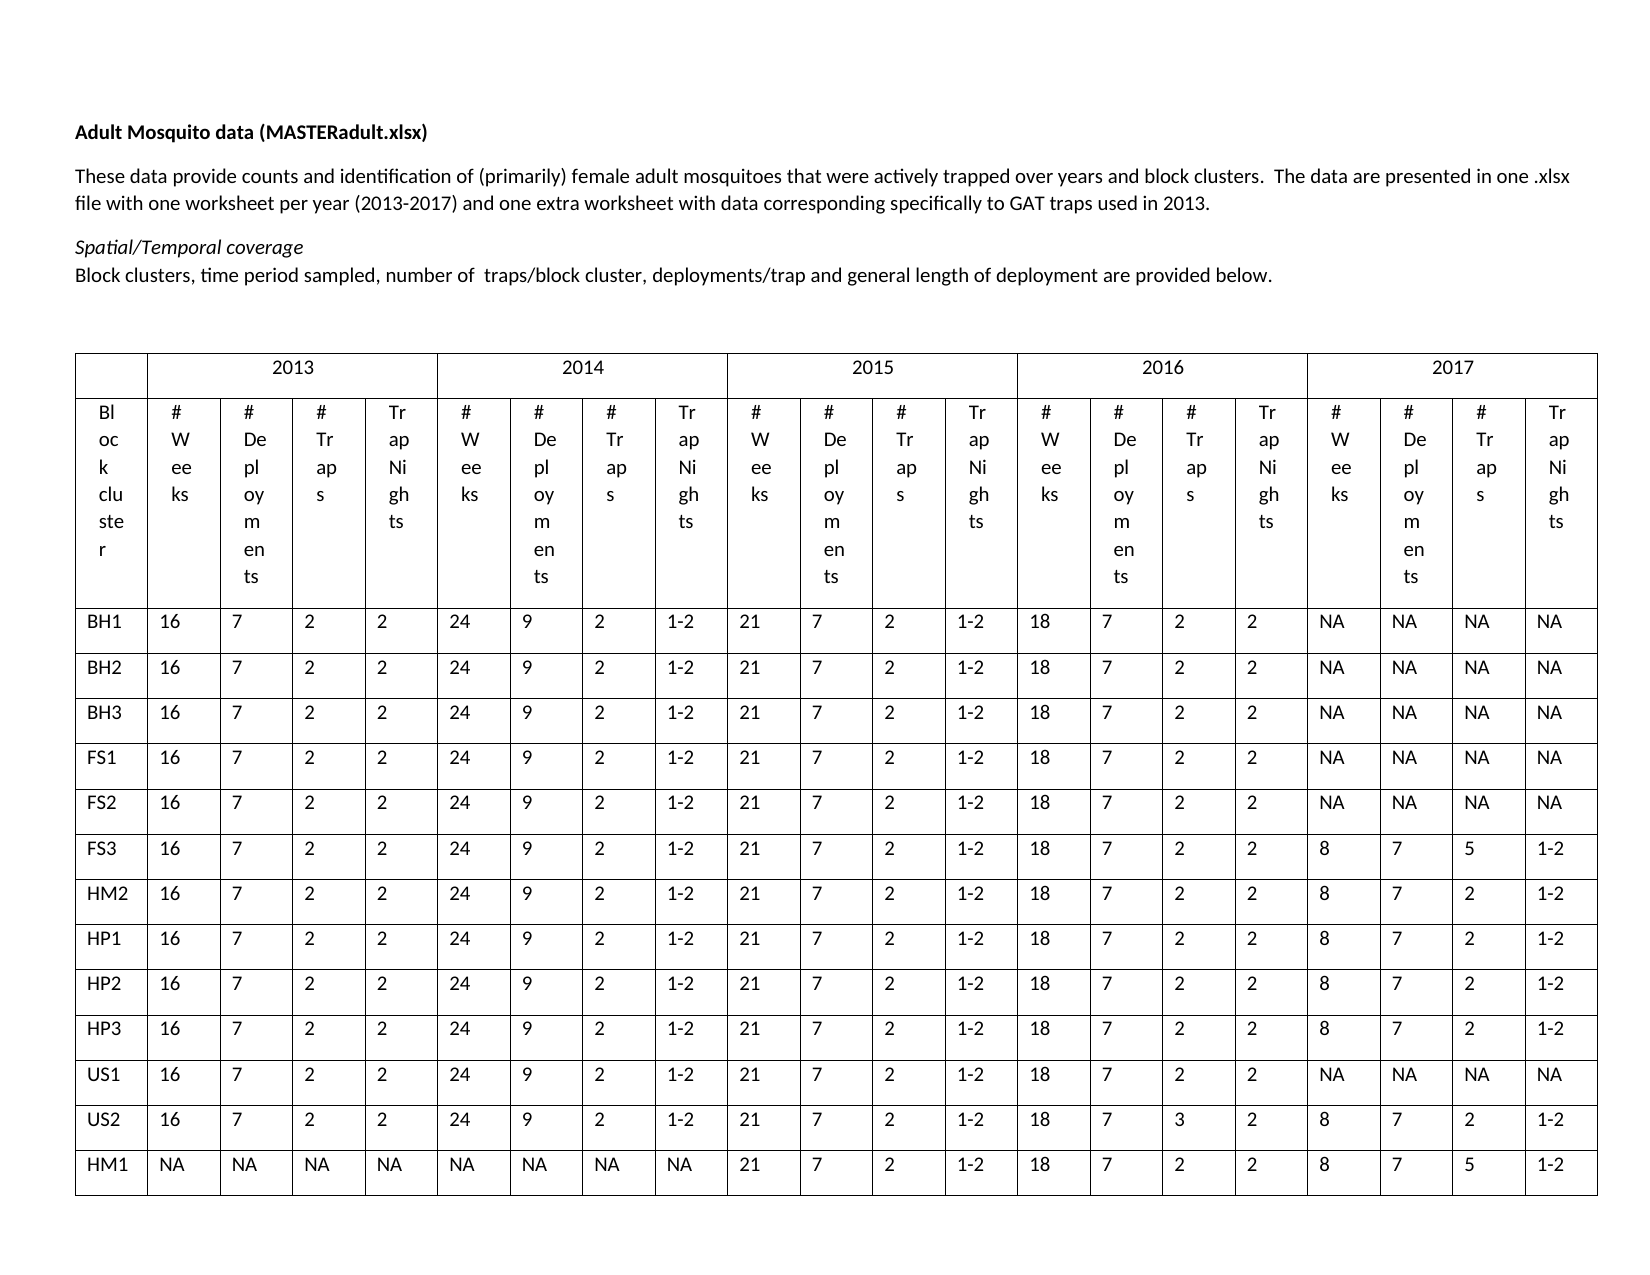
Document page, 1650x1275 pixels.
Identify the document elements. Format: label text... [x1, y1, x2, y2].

table_cell 2 [873, 970, 945, 1014]
table_cell 7 [801, 790, 872, 834]
table_cell 2 [366, 925, 437, 969]
table_cell # Deployments [221, 399, 292, 608]
table_cell 16 [148, 744, 220, 788]
table_cell 24 [438, 1061, 510, 1105]
table_cell 2 [1236, 925, 1307, 969]
table_cell BH1 [76, 609, 147, 653]
table_cell 7 [1091, 744, 1162, 788]
table_cell 18 [1018, 835, 1090, 879]
table_cell 1-2 [946, 1151, 1017, 1195]
table_cell 9 [511, 925, 582, 969]
table_cell 1-2 [946, 699, 1017, 743]
table_cell 24 [438, 699, 510, 743]
table_cell 18 [1018, 1016, 1090, 1060]
table_cell Trap Nights [366, 399, 437, 608]
table_cell NA [1381, 1061, 1452, 1105]
table_cell 2 [1163, 654, 1235, 698]
table_cell 5 [1453, 835, 1525, 879]
table_cell # Weeks [1018, 399, 1090, 608]
table_cell 2 [293, 880, 365, 924]
table_cell # Deployments [801, 399, 872, 608]
table_cell 2 [366, 835, 437, 879]
table_cell 7 [1091, 1106, 1162, 1150]
table_cell 7 [1091, 880, 1162, 924]
table_cell 7 [1091, 925, 1162, 969]
table_cell 1-2 [1526, 1151, 1597, 1195]
table_cell 2 [1163, 925, 1235, 969]
text Block clusters, time period sampled, number of traps/block cluster, deployments/trap and general length of deployment are provided below. [75, 262, 1575, 287]
table_cell NA [1453, 699, 1525, 743]
table_cell 2 [583, 609, 655, 653]
table_cell 2 [873, 1151, 945, 1195]
table_cell 21 [728, 744, 800, 788]
table_cell 1-2 [656, 699, 727, 743]
table_cell 7 [801, 835, 872, 879]
table_cell NA [1381, 744, 1452, 788]
table_cell NA [1308, 744, 1380, 788]
table_cell 18 [1018, 654, 1090, 698]
table_cell US1 [76, 1061, 147, 1105]
table_cell 2 [293, 1061, 365, 1105]
table_cell 8 [1308, 1016, 1380, 1060]
table_cell NA [511, 1151, 582, 1195]
table_cell HP2 [76, 970, 147, 1014]
table_cell 2 [293, 925, 365, 969]
table_cell 8 [1308, 1106, 1380, 1150]
table_cell 7 [801, 744, 872, 788]
table_cell 1-2 [946, 609, 1017, 653]
table_cell 7 [221, 880, 292, 924]
table_cell 7 [1381, 1016, 1452, 1060]
table_cell 21 [728, 970, 800, 1014]
table_cell 9 [511, 1061, 582, 1105]
table_cell 7 [1381, 925, 1452, 969]
table_cell 7 [1381, 970, 1452, 1014]
table_cell 2 [1163, 970, 1235, 1014]
table_cell 7 [221, 654, 292, 698]
table_cell 2 [1236, 970, 1307, 1014]
table_cell HP1 [76, 925, 147, 969]
table_cell # Deployments [1091, 399, 1162, 608]
table_cell 16 [148, 880, 220, 924]
table_cell 2 [1236, 1151, 1307, 1195]
table_cell 7 [1091, 790, 1162, 834]
table_cell # Traps [1453, 399, 1525, 608]
table_cell 16 [148, 1061, 220, 1105]
table_cell 2 [366, 1016, 437, 1060]
table_cell 2 [583, 744, 655, 788]
table_cell 2 [1453, 1016, 1525, 1060]
table_cell 7 [801, 1106, 872, 1150]
subtitle Spatial/Temporal coverage [75, 234, 1575, 260]
table_cell 2 [293, 654, 365, 698]
table_cell NA [1453, 790, 1525, 834]
table_cell 21 [728, 654, 800, 698]
table_cell 24 [438, 1106, 510, 1150]
table_cell 7 [1091, 1151, 1162, 1195]
table_cell 9 [511, 609, 582, 653]
table_cell 16 [148, 790, 220, 834]
table_cell 24 [438, 609, 510, 653]
table_cell 2 [1236, 835, 1307, 879]
table_cell # Deployments [1381, 399, 1452, 608]
table_cell NA [1453, 1061, 1525, 1105]
table_cell 18 [1018, 880, 1090, 924]
table_cell NA [1526, 790, 1597, 834]
table_cell 2 [873, 1016, 945, 1060]
table_cell 7 [801, 699, 872, 743]
table_cell # Traps [873, 399, 945, 608]
table_cell 2 [583, 1061, 655, 1105]
table_cell 1-2 [656, 744, 727, 788]
table_cell 1-2 [656, 835, 727, 879]
table_cell 21 [728, 1061, 800, 1105]
table_header [76, 354, 147, 398]
table_cell 7 [801, 880, 872, 924]
table_cell 24 [438, 1016, 510, 1060]
table_cell NA [1453, 654, 1525, 698]
table_cell NA [656, 1151, 727, 1195]
table_cell 9 [511, 880, 582, 924]
table_cell 1-2 [656, 1061, 727, 1105]
table_cell 7 [1381, 1106, 1452, 1150]
table_cell # Traps [583, 399, 655, 608]
table_cell 2 [873, 1061, 945, 1105]
table_cell 7 [221, 699, 292, 743]
table_cell FS2 [76, 790, 147, 834]
table_cell NA [1308, 654, 1380, 698]
table_cell Block cluster [76, 399, 147, 608]
table_cell 1-2 [1526, 970, 1597, 1014]
table_cell 18 [1018, 970, 1090, 1014]
table_cell 7 [801, 1061, 872, 1105]
table_cell 18 [1018, 1151, 1090, 1195]
table_cell 16 [148, 1016, 220, 1060]
table_cell 1-2 [946, 925, 1017, 969]
table_cell 2 [583, 835, 655, 879]
table_cell 21 [728, 1151, 800, 1195]
table_cell 8 [1308, 835, 1380, 879]
table_cell 9 [511, 699, 582, 743]
table_cell 24 [438, 744, 510, 788]
table_cell NA [1308, 790, 1380, 834]
table_cell US2 [76, 1106, 147, 1150]
table_cell 24 [438, 790, 510, 834]
table_cell 16 [148, 699, 220, 743]
table_cell 2 [873, 1106, 945, 1150]
table_cell 1-2 [656, 790, 727, 834]
table_cell # Weeks [148, 399, 220, 608]
table_cell 9 [511, 790, 582, 834]
table_cell 2 [583, 1106, 655, 1150]
table_cell 2 [366, 1061, 437, 1105]
table_cell 2 [583, 880, 655, 924]
table_cell 1-2 [1526, 880, 1597, 924]
table_cell 7 [221, 1106, 292, 1150]
table_cell 2 [1236, 1061, 1307, 1105]
table_cell NA [1381, 609, 1452, 653]
table_cell 21 [728, 790, 800, 834]
table_cell 7 [221, 1016, 292, 1060]
table_cell BH2 [76, 654, 147, 698]
table_cell 2 [1236, 609, 1307, 653]
table_cell NA [148, 1151, 220, 1195]
table_cell 2 [1163, 1016, 1235, 1060]
table_cell 1-2 [946, 835, 1017, 879]
table_cell FS3 [76, 835, 147, 879]
table_cell 2 [1163, 744, 1235, 788]
table_cell 8 [1308, 970, 1380, 1014]
table_cell HM2 [76, 880, 147, 924]
table_cell NA [1526, 609, 1597, 653]
table_cell 7 [221, 1061, 292, 1105]
table_cell 2 [1163, 790, 1235, 834]
table_cell 2 [1236, 654, 1307, 698]
table_cell 7 [1091, 699, 1162, 743]
table_cell 16 [148, 925, 220, 969]
table_cell 2 [293, 970, 365, 1014]
table_cell 21 [728, 880, 800, 924]
table_cell 2 [366, 970, 437, 1014]
table_cell 16 [148, 835, 220, 879]
table_header 2017 [1308, 354, 1597, 398]
table_cell 2 [366, 744, 437, 788]
table_cell 7 [1381, 1151, 1452, 1195]
table_cell 24 [438, 925, 510, 969]
table_cell 2 [1236, 699, 1307, 743]
table_cell 7 [801, 1016, 872, 1060]
table_cell 7 [221, 925, 292, 969]
table_cell 2 [583, 654, 655, 698]
table_cell 7 [221, 790, 292, 834]
table_cell 2 [293, 699, 365, 743]
table_cell 1-2 [1526, 1106, 1597, 1150]
table_cell 1-2 [946, 1106, 1017, 1150]
table_cell NA [1308, 699, 1380, 743]
text These data provide counts and identification of (primarily) female adult mosquitoes that were actively trapped over years and block clusters. The data are presented in one .xlsx file with one worksheet per year (2013-2017) and one extra worksheet with data corresponding specifically to GAT traps used in 2013. [75, 163, 1575, 216]
table_cell NA [583, 1151, 655, 1195]
table_cell 1-2 [946, 1061, 1017, 1105]
table_cell 7 [221, 835, 292, 879]
table_cell 1-2 [656, 1016, 727, 1060]
table_cell 2 [1453, 970, 1525, 1014]
table_header 2015 [728, 354, 1017, 398]
table_cell 7 [1091, 654, 1162, 698]
table_cell 1-2 [656, 1106, 727, 1150]
table_cell 2 [1163, 1151, 1235, 1195]
table_cell 7 [1091, 609, 1162, 653]
table_cell 2 [1163, 1061, 1235, 1105]
table_cell Trap Nights [946, 399, 1017, 608]
table_cell # Weeks [438, 399, 510, 608]
table_cell 1-2 [946, 970, 1017, 1014]
table_cell 9 [511, 744, 582, 788]
table_cell 2 [1236, 1106, 1307, 1150]
table_cell 2 [873, 790, 945, 834]
table_cell 1-2 [656, 654, 727, 698]
table_cell 16 [148, 609, 220, 653]
table_cell # Weeks [1308, 399, 1380, 608]
table_cell 2 [1163, 609, 1235, 653]
table_cell 24 [438, 970, 510, 1014]
table_cell 1-2 [946, 654, 1017, 698]
table_cell 2 [873, 744, 945, 788]
table_cell 1-2 [656, 925, 727, 969]
table_cell 7 [1091, 970, 1162, 1014]
table_cell 1-2 [656, 609, 727, 653]
table_cell FS1 [76, 744, 147, 788]
table_cell 1-2 [1526, 925, 1597, 969]
table_cell 2 [1453, 925, 1525, 969]
table_cell 8 [1308, 925, 1380, 969]
table_cell 2 [873, 925, 945, 969]
table_cell 24 [438, 880, 510, 924]
table_cell 2 [1163, 835, 1235, 879]
table_cell 2 [1453, 1106, 1525, 1150]
table_cell HP3 [76, 1016, 147, 1060]
table_header 2014 [438, 354, 727, 398]
table_cell 1-2 [656, 880, 727, 924]
table_cell 18 [1018, 790, 1090, 834]
table_cell 7 [801, 970, 872, 1014]
table_cell NA [1381, 699, 1452, 743]
table_cell 18 [1018, 744, 1090, 788]
table_cell 7 [801, 925, 872, 969]
table_cell 2 [366, 1106, 437, 1150]
table_cell NA [366, 1151, 437, 1195]
table_cell 18 [1018, 925, 1090, 969]
table_cell 7 [1091, 835, 1162, 879]
table_cell 2 [366, 609, 437, 653]
table_cell 24 [438, 835, 510, 879]
table_cell 7 [1091, 1061, 1162, 1105]
table_cell 18 [1018, 609, 1090, 653]
table_cell 7 [1381, 835, 1452, 879]
text Adult Mosquito data (MASTERadult.xlsx) [75, 119, 1575, 144]
table_cell 5 [1453, 1151, 1525, 1195]
table_cell 2 [873, 880, 945, 924]
table_cell 2 [583, 1016, 655, 1060]
table_cell 2 [873, 835, 945, 879]
table_cell HM1 [76, 1151, 147, 1195]
table_cell 7 [221, 744, 292, 788]
table_cell 1-2 [1526, 1016, 1597, 1060]
table_cell 1-2 [946, 1016, 1017, 1060]
table_cell NA [1453, 609, 1525, 653]
table_cell 8 [1308, 880, 1380, 924]
table_cell BH3 [76, 699, 147, 743]
table_cell 9 [511, 654, 582, 698]
table_cell 7 [801, 654, 872, 698]
table_cell 24 [438, 654, 510, 698]
table_cell 2 [293, 609, 365, 653]
table_cell NA [1526, 1061, 1597, 1105]
table_cell 16 [148, 1106, 220, 1150]
table_cell 2 [873, 654, 945, 698]
table_cell 1-2 [656, 970, 727, 1014]
table_cell 7 [801, 1151, 872, 1195]
table_cell 16 [148, 654, 220, 698]
table_cell NA [1381, 654, 1452, 698]
table_cell 7 [1381, 880, 1452, 924]
table_cell 2 [583, 970, 655, 1014]
table_cell 2 [1236, 880, 1307, 924]
table_cell 2 [873, 609, 945, 653]
table_cell 2 [293, 1016, 365, 1060]
table_cell 2 [873, 699, 945, 743]
table_cell 2 [1236, 790, 1307, 834]
table_cell 9 [511, 1016, 582, 1060]
table_cell 1-2 [946, 880, 1017, 924]
table_cell 21 [728, 609, 800, 653]
table_cell 2 [583, 699, 655, 743]
table_cell NA [1453, 744, 1525, 788]
table_cell 21 [728, 925, 800, 969]
table_cell 2 [1163, 699, 1235, 743]
table_cell 18 [1018, 1061, 1090, 1105]
table_cell 3 [1163, 1106, 1235, 1150]
table_cell NA [1308, 609, 1380, 653]
table_cell 18 [1018, 699, 1090, 743]
table_cell NA [221, 1151, 292, 1195]
table_cell 21 [728, 835, 800, 879]
table_cell # Traps [1163, 399, 1235, 608]
table_cell 2 [1163, 880, 1235, 924]
table_cell 7 [801, 609, 872, 653]
table_header 2013 [148, 354, 437, 398]
table_cell 2 [583, 925, 655, 969]
table_cell 1-2 [946, 744, 1017, 788]
table_cell 7 [221, 970, 292, 1014]
table_cell 2 [366, 790, 437, 834]
table_cell 1-2 [1526, 835, 1597, 879]
table_cell 2 [1453, 880, 1525, 924]
table_cell NA [293, 1151, 365, 1195]
table_cell NA [1381, 790, 1452, 834]
table_cell 8 [1308, 1151, 1380, 1195]
table_cell 7 [221, 609, 292, 653]
table_cell 18 [1018, 1106, 1090, 1150]
table_cell 2 [583, 790, 655, 834]
table_cell 7 [1091, 1016, 1162, 1060]
table_cell 21 [728, 699, 800, 743]
table_cell NA [1526, 699, 1597, 743]
table_cell 2 [293, 744, 365, 788]
table_cell Trap Nights [1526, 399, 1597, 608]
table_cell 2 [1236, 744, 1307, 788]
table_cell NA [1308, 1061, 1380, 1105]
table_cell # Deployments [511, 399, 582, 608]
table_cell 2 [293, 835, 365, 879]
table_cell 16 [148, 970, 220, 1014]
table_cell # Traps [293, 399, 365, 608]
table_cell 9 [511, 835, 582, 879]
table_cell 2 [366, 654, 437, 698]
table_header 2016 [1018, 354, 1307, 398]
table_cell NA [1526, 744, 1597, 788]
table_cell 2 [366, 880, 437, 924]
table_cell Trap Nights [656, 399, 727, 608]
table_cell NA [438, 1151, 510, 1195]
table_cell 21 [728, 1106, 800, 1150]
table_cell 9 [511, 970, 582, 1014]
table_cell NA [1526, 654, 1597, 698]
table_cell 2 [1236, 1016, 1307, 1060]
table_cell 1-2 [946, 790, 1017, 834]
table_cell Trap Nights [1236, 399, 1307, 608]
table_cell 9 [511, 1106, 582, 1150]
table_cell 2 [293, 790, 365, 834]
table_cell 2 [366, 699, 437, 743]
table_cell 21 [728, 1016, 800, 1060]
table_cell 2 [293, 1106, 365, 1150]
table_cell # Weeks [728, 399, 800, 608]
